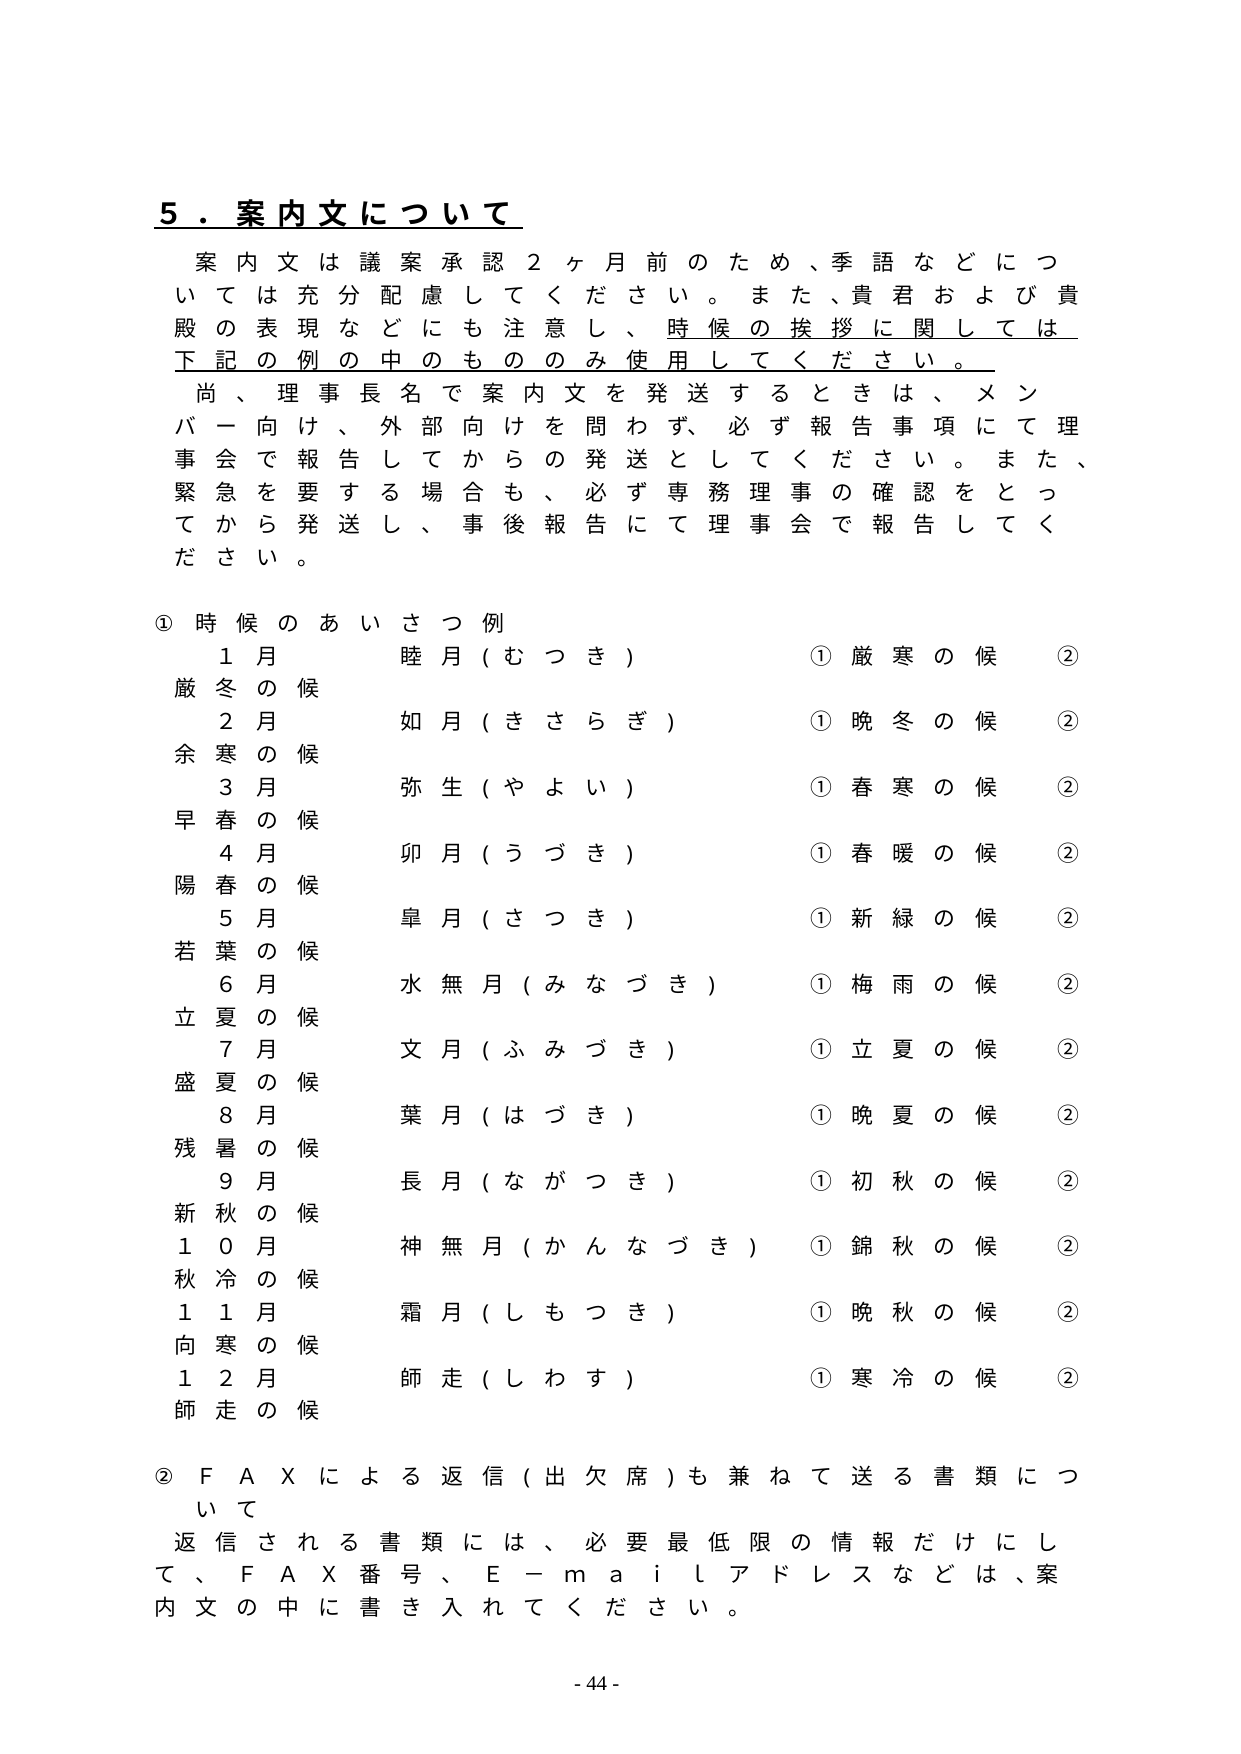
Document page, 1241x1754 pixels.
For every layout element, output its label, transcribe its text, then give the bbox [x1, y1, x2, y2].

text １１月 霜月(しもつき) ①晩秋の候 ②向寒の候 [174, 1294, 1098, 1360]
list 時候のあいさつ例 [154, 605, 1098, 638]
text ６月 水無月(みなづき) ①梅雨の候 ②立夏の候 [174, 966, 1098, 1032]
text ８月 葉月(はづき) ①晩夏の候 ②残暑の候 [174, 1097, 1098, 1163]
text ５．案内文について [154, 179, 1098, 244]
text ７月 文月(ふみづき) ①立夏の候 ②盛夏の候 [174, 1032, 1098, 1097]
text ４月 卯月(うづき) ①春暖の候 ②陽春の候 [174, 835, 1098, 901]
list ＦＡＸによる返信(出欠席)も兼ねて送る書類について [154, 1458, 1098, 1524]
text ９月 長月(ながつき) ①初秋の候 ②新秋の候 [174, 1163, 1098, 1229]
text ５月 皐月(さつき) ①新緑の候 ②若葉の候 [174, 901, 1098, 966]
text １０月 神無月(かんなづき) ①錦秋の候 ②秋冷の候 [174, 1229, 1098, 1294]
text 返信される書類には、必要最低限の情報だけにして、ＦＡＸ番号、Ｅ－ｍａｉｌアドレスなどは､案内文の中に書き入れてください。 [154, 1524, 1098, 1622]
text 尚、理事長名で案内文を発送するときは、メンバー向け、外部向けを問わず、必ず報告事項にて理事会で報告してからの発送としてください。また、緊急を要する場合も、必ず専務理事の確認をとってから発送し、事後報告にて理事会で報告してください。 [174, 376, 1098, 572]
text １月 睦月(むつき) ①厳寒の候 ②厳冬の候 [174, 638, 1098, 704]
text ２月 如月(きさらぎ) ①晩冬の候 ②余寒の候 [174, 704, 1098, 769]
text １２月 師走(しわす) ①寒冷の候 ②師走の候 [174, 1360, 1098, 1426]
text 案内文は議案承認２ヶ月前のため､季語などについては充分配慮してください。また､貴君および貴殿の表現などにも注意し、時候の挨拶に関しては下記の例の中のもののみ使用してください。 [174, 244, 1098, 376]
text ３月 弥生(やよい) ①春寒の候 ②早春の候 [174, 769, 1098, 835]
